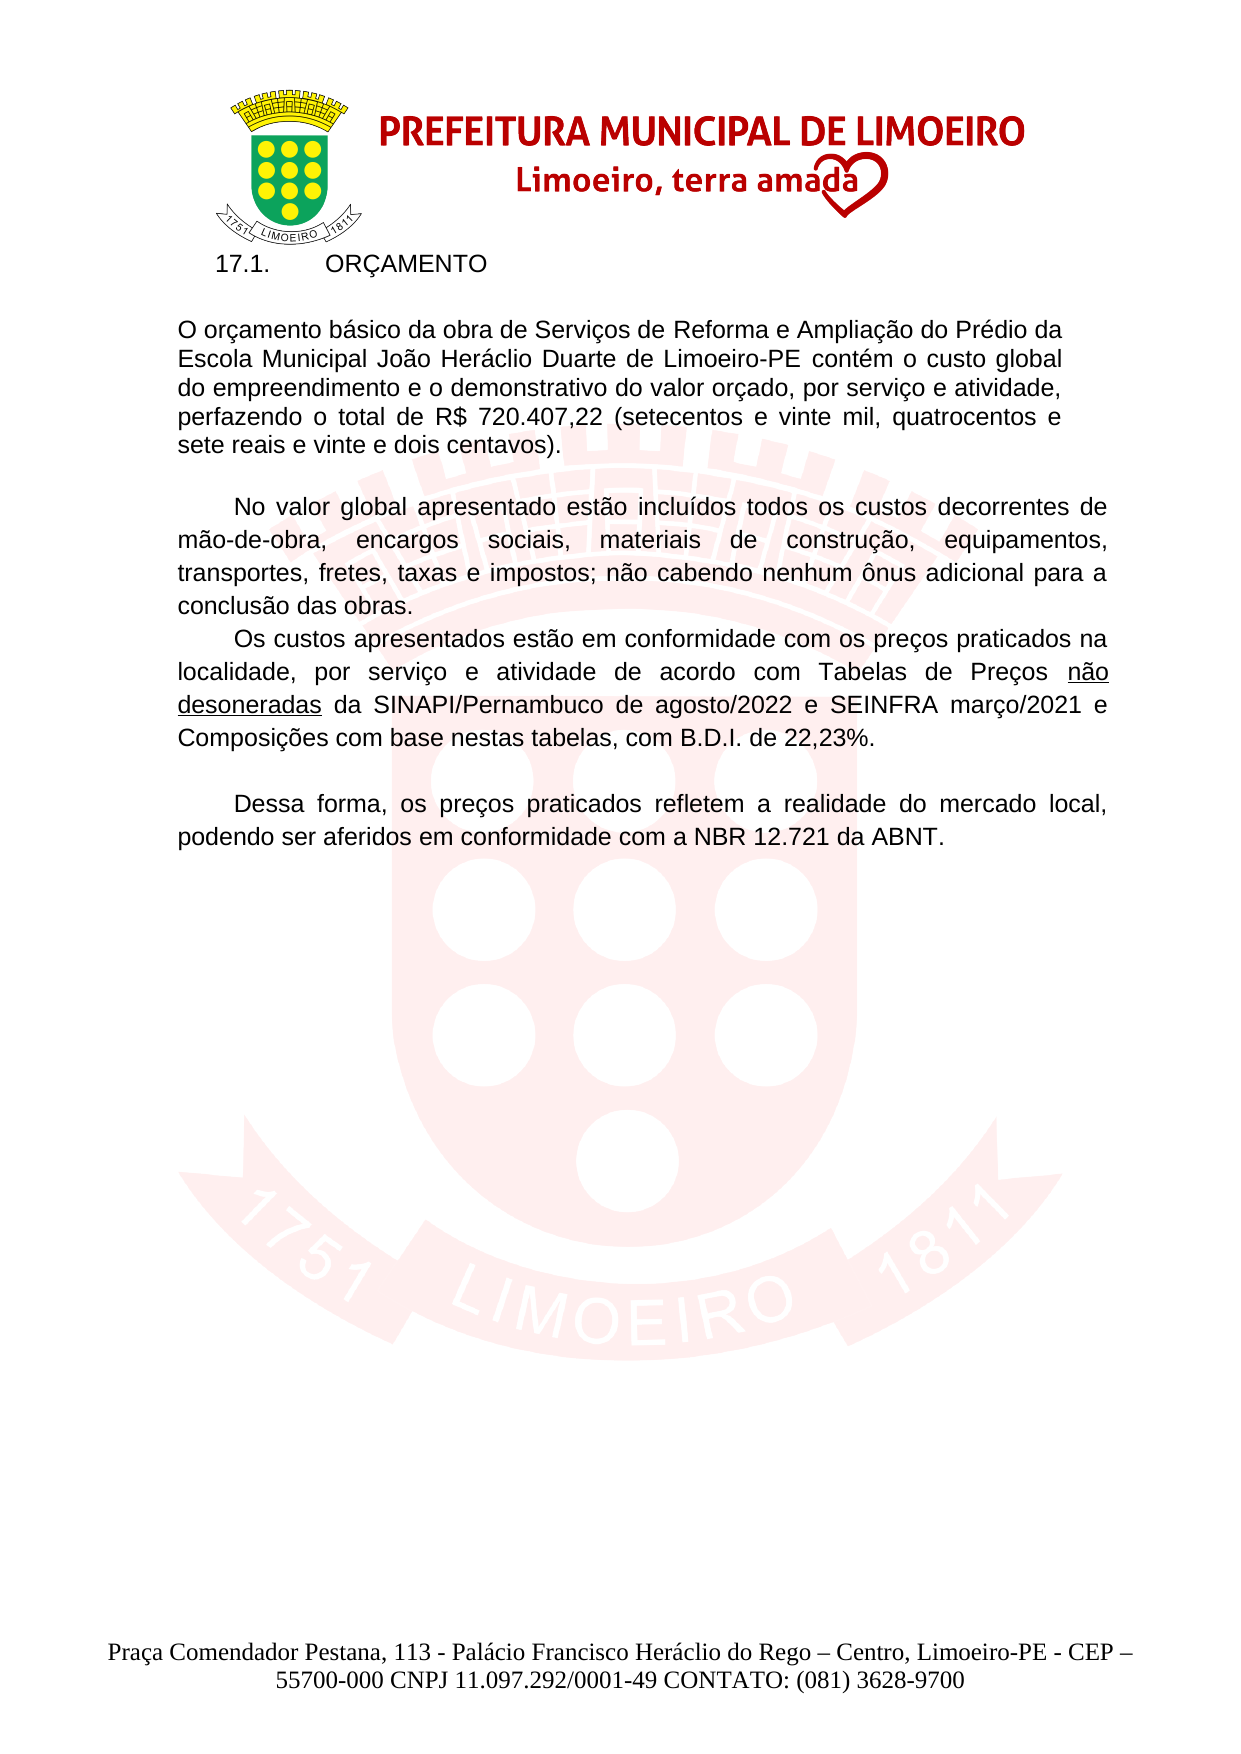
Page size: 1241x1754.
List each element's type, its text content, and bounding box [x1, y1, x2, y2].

text Dessa forma, os preços praticados refletem a realidade do mercado local, podendo ser aferidos em conformidade com a NBR 12.721 da ABNT. [177, 789, 1109, 851]
list ORÇAMENTO [215, 148, 1063, 278]
text No valor global apresentado estão incluídos todos os custos decorrentes de mão-de-obra, encargos sociais, materiais de construção, equipamentos, transportes, fretes, taxas e impostos; não cabendo nenhum ônus adicional para a conclusão das obras. [177, 492, 1109, 620]
picture [215, 89, 1025, 148]
text Os custos apresentados estão em conformidade com os preços praticados na localidade, por serviço e atividade de acordo com Tabelas de Preços não desoneradas da SINAPI/Pernambuco de agosto/2022 e SEINFRA março/2021 e Composições com base nestas tabelas, com B.D.I. de 22,23%. [177, 624, 1109, 752]
text O orçamento básico da obra de Serviços de Reforma e Ampliação do Prédio da Escola Municipal João Heráclio Duarte de Limoeiro-PE contém o custo global do empreendimento e o demonstrativo do valor orçado, por serviço e atividade, perfazendo o total de R$ 720.407,22 (setecentos e vinte mil, quatrocentos e sete reais e vinte e dois centavos). [177, 315, 1063, 459]
